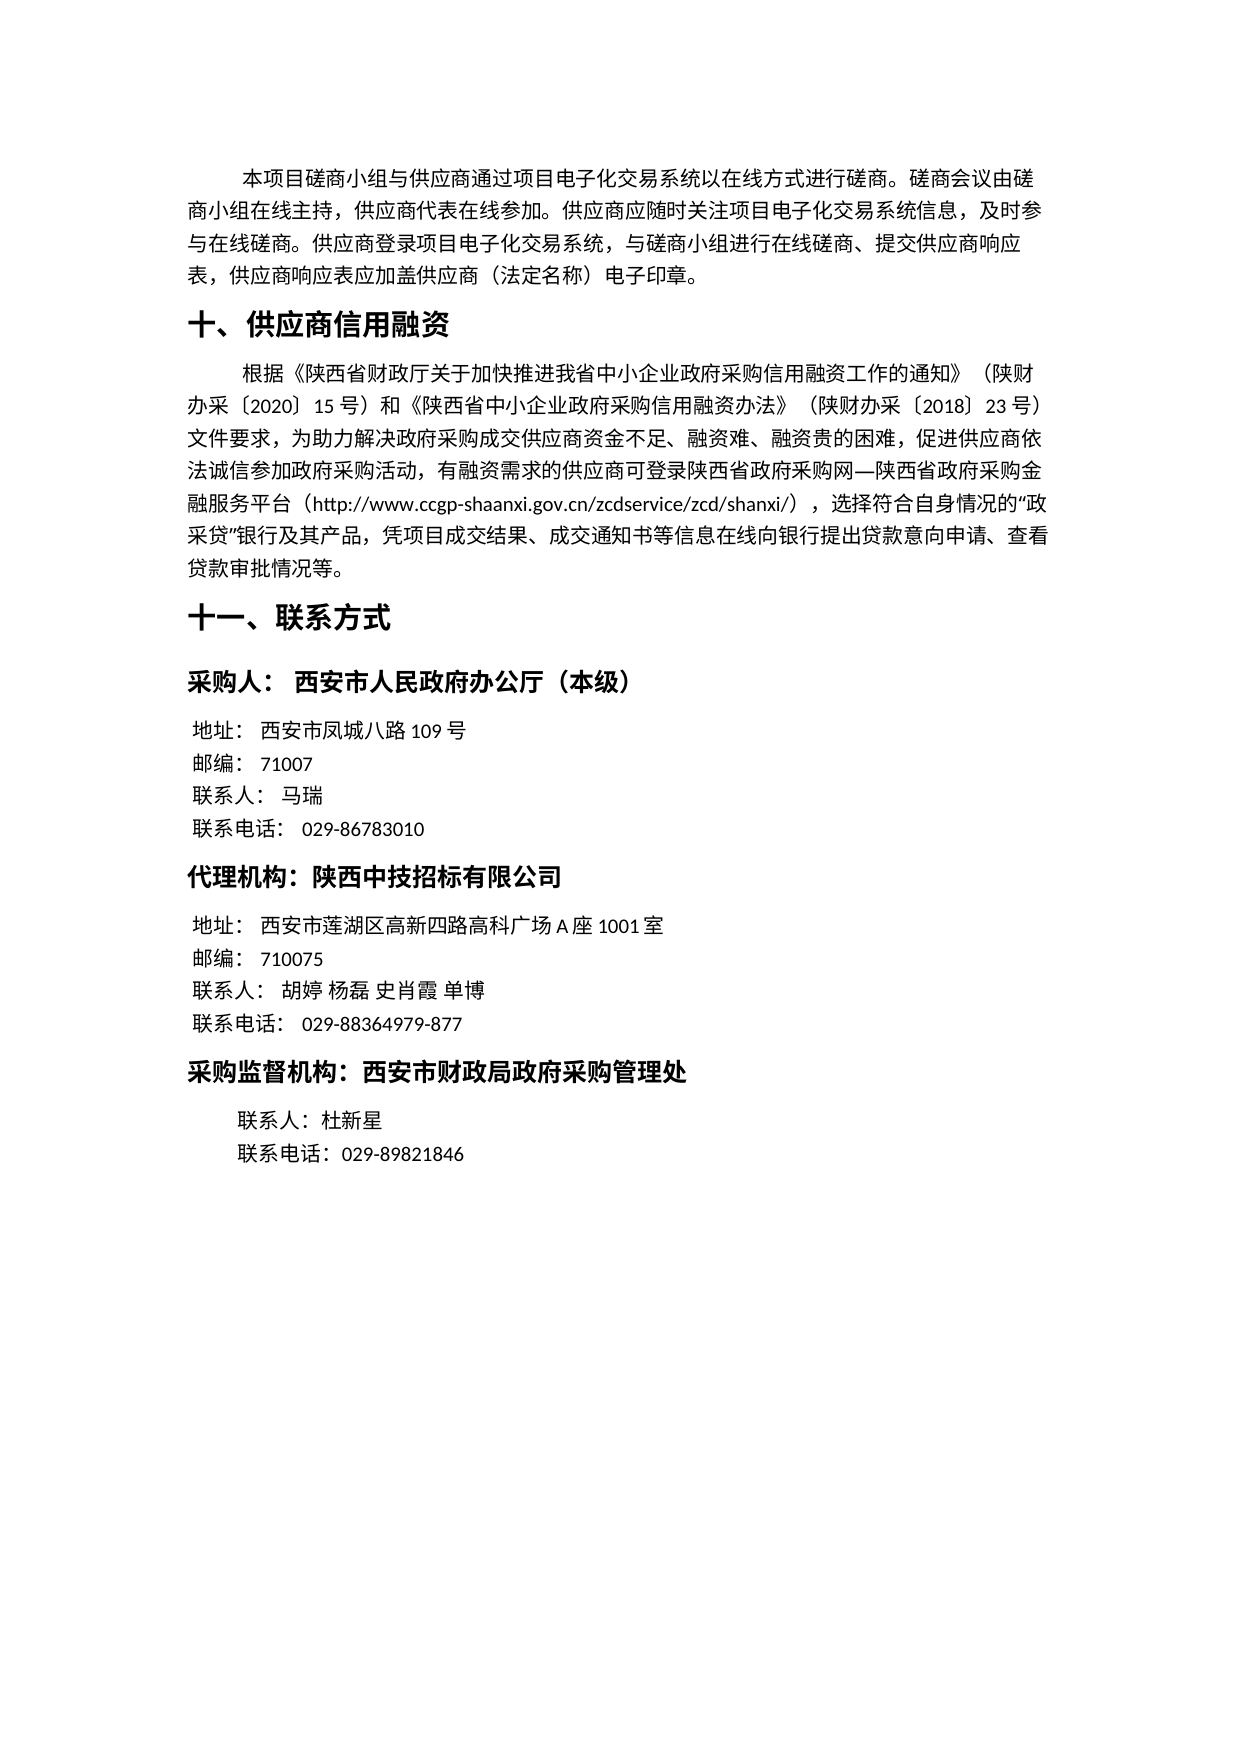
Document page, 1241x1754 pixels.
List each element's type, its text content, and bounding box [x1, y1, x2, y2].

text 邮编： 710075 [187, 942, 1053, 974]
text 联系电话： 029-88364979-877 [187, 1007, 1053, 1039]
text 根据《陕西省财政厅关于加快推进我省中小企业政府采购信用融资工作的通知》（陕财办采〔2020〕15 号）和《陕西省中小企业政府采购信用融资办法》（陕财办采〔2018〕23 号）文件要求，为助力解决政府采购成交供应商资金不足、融资难、融资贵的困难，促进供应商依法诚信参加政府采购活动，有融资需求的供应商可登录陕西省政府釆购网—陕西省政府采购金融服务平台（http://www.ccgp-shaanxi.gov.cn/zcdservice/zcd/shanxi/），选择符合自身情况的“政采贷”银行及其产品，凭项目成交结果、成交通知书等信息在线向银行提出贷款意向申请、查看贷款审批情况等。 [187, 357, 1053, 584]
text 采购监督机构：西安市财政局政府采购管理处 [187, 1039, 1053, 1104]
text 联系人： 胡婷 杨磊 史肖霞 单博 [187, 974, 1053, 1007]
text 联系人： 马瑞 [187, 779, 1053, 812]
text 地址： 西安市莲湖区高新四路高科广场A座1001室 [187, 909, 1053, 942]
text 联系电话： 029-86783010 [187, 812, 1053, 844]
text 邮编： 71007 [187, 747, 1053, 779]
text 联系电话：029-89821846 [187, 1137, 1053, 1169]
text 联系人：杜新星 [187, 1104, 1053, 1137]
text 代理机构：陕西中技招标有限公司 [187, 844, 1053, 909]
text 地址： 西安市凤城八路109号 [187, 714, 1053, 747]
text 本项目磋商小组与供应商通过项目电子化交易系统以在线方式进行磋商。磋商会议由磋商小组在线主持，供应商代表在线参加。供应商应随时关注项目电子化交易系统信息，及时参与在线磋商。供应商登录项目电子化交易系统，与磋商小组进行在线磋商、提交供应商响应表，供应商响应表应加盖供应商（法定名称）电子印章。 [187, 162, 1053, 292]
text 十一、联系方式 [187, 584, 1053, 649]
text 十、供应商信用融资 [187, 292, 1053, 357]
text 采购人： 西安市人民政府办公厅（本级） [187, 649, 1053, 714]
